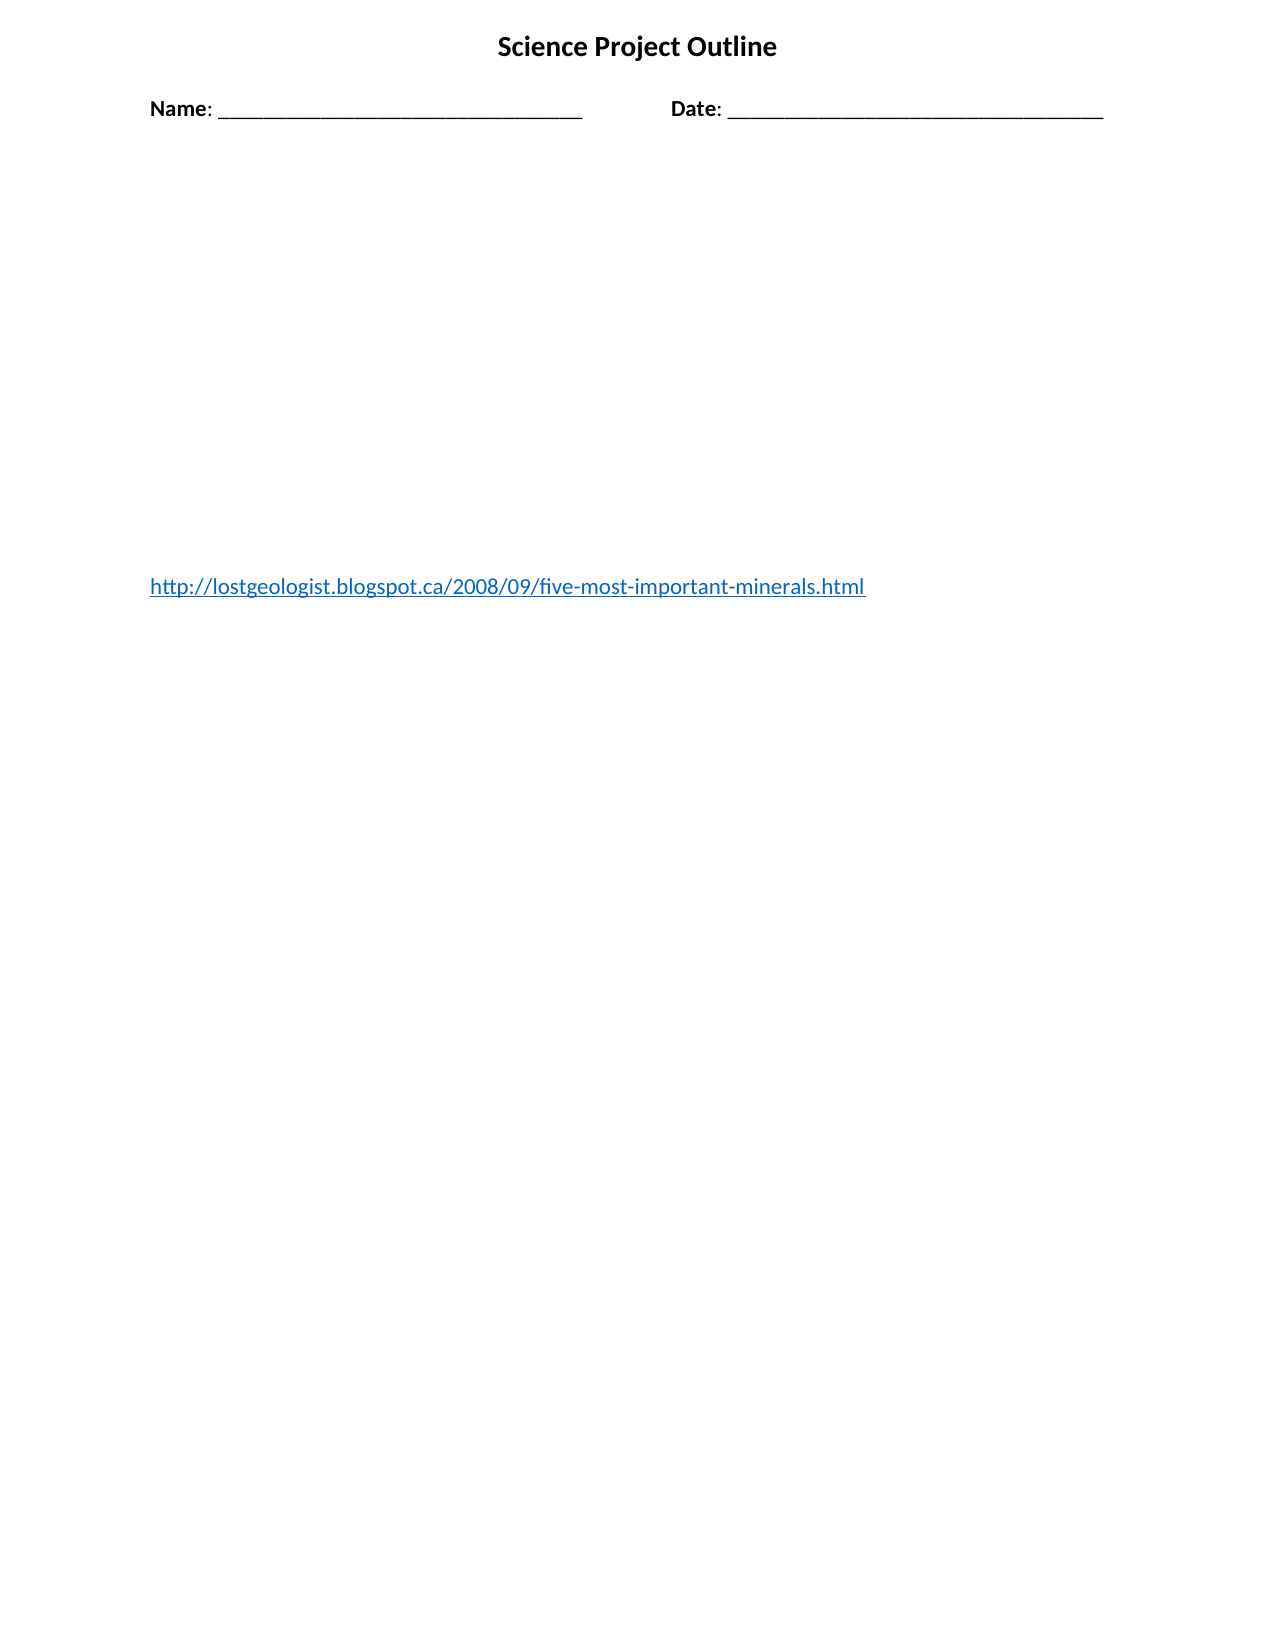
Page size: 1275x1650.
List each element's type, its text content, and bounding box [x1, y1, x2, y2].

text http://lostgeologist.blogspot.ca/2008/09/five-most-important-minerals.html [150, 572, 1125, 600]
